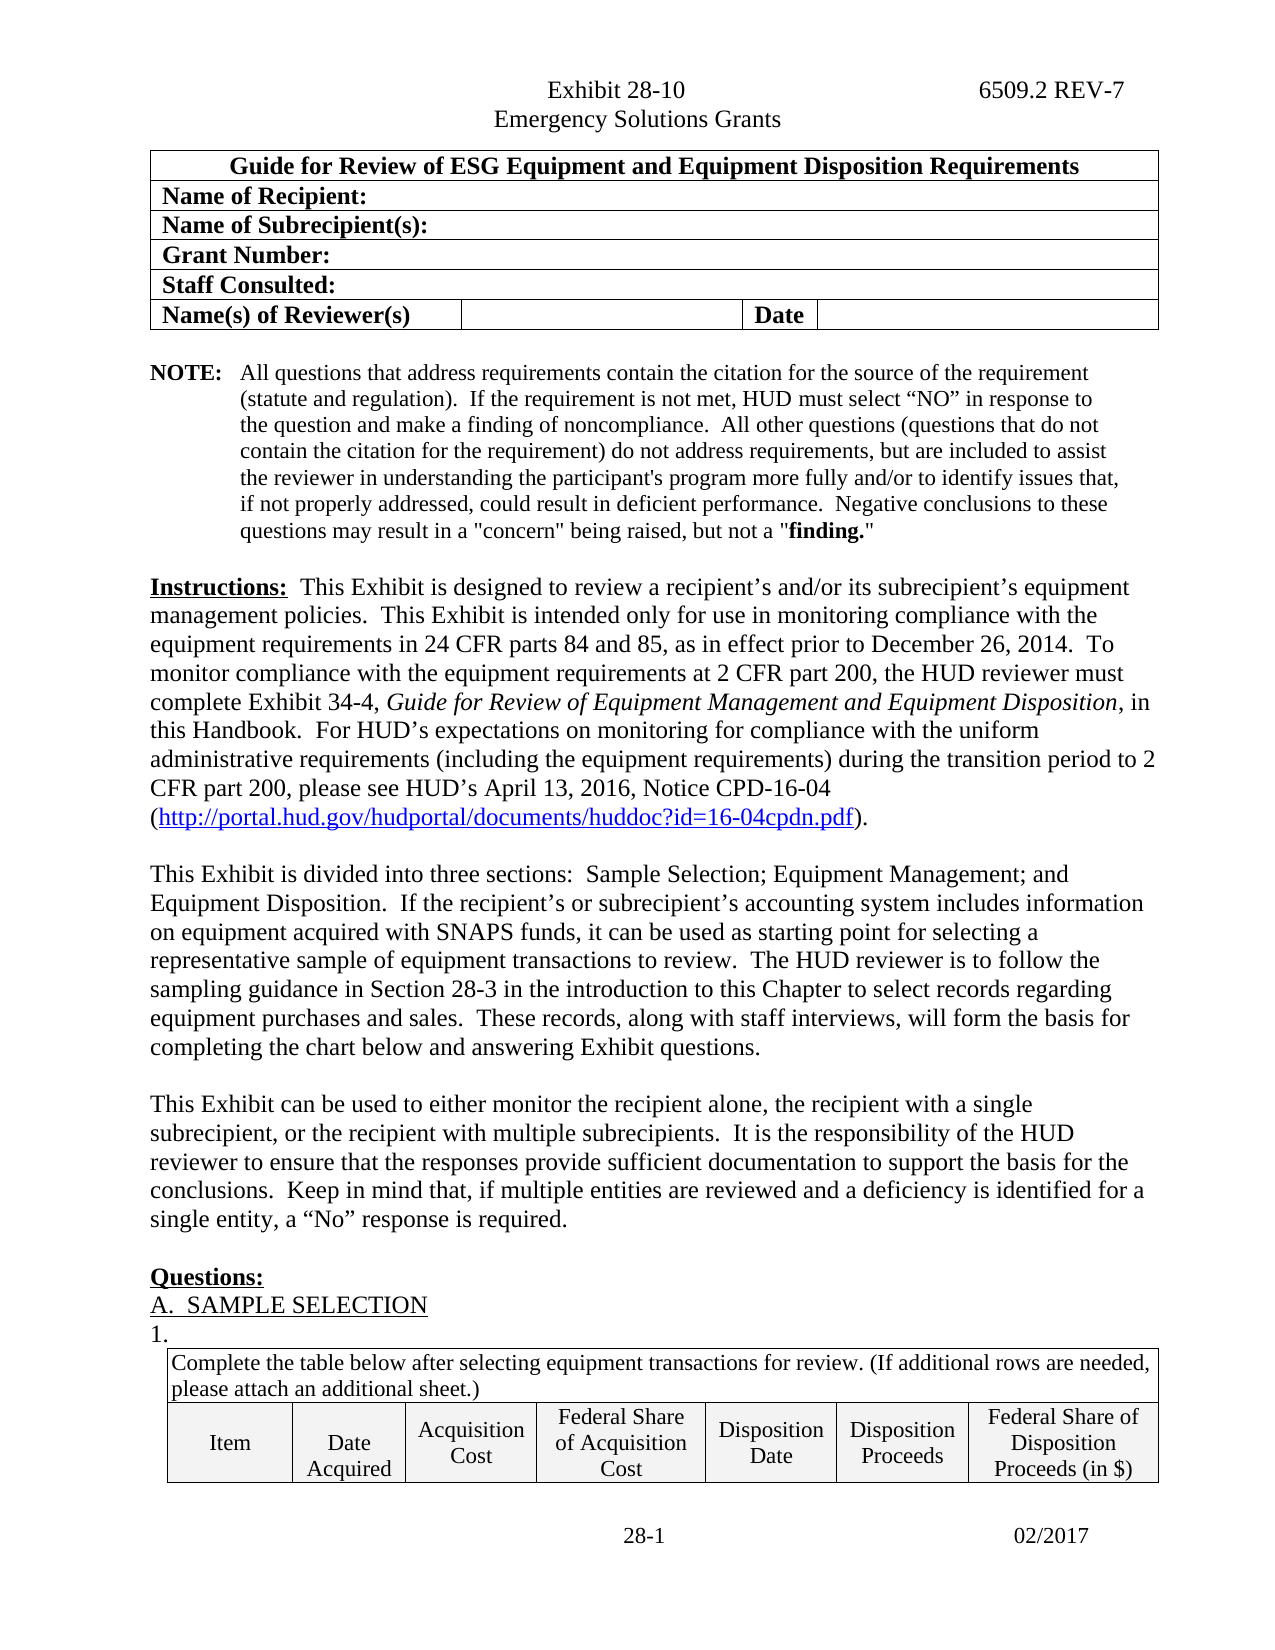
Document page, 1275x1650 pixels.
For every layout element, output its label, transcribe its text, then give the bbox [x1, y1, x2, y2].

text A. Sample Selection [150, 1291, 1125, 1319]
table_cell Grant Number: [151, 240, 1158, 269]
table_header Complete the table below after selecting equipment transactions for review. (If additional rows are needed, please attach an additional sheet.) [168, 1349, 1158, 1402]
table_cell Federal Share of Acquisition Cost [537, 1403, 705, 1482]
table_cell Staff Consulted: [151, 270, 1158, 299]
table_cell Date Acquired [293, 1403, 405, 1482]
table_cell [818, 300, 1158, 329]
table_cell [462, 300, 742, 329]
text NOTE: All questions that address requirements contain the citation for the source of the requirement (statute and regulation). If the requirement is not met, HUD must select “NO” in response to the question and make a finding of noncompliance. All other questions (questions that do not contain the citation for the requirement) do not address requirements, but are included to assist the reviewer in understanding the participant's program more fully and/or to identify issues that, if not properly addressed, could result in deficient performance. Negative conclusions to these questions may result in a "concern" being raised, but not a "finding." [150, 358, 1125, 543]
table_cell Federal Share of Disposition Proceeds (in $) [969, 1403, 1158, 1482]
table_cell Name of Recipient: [151, 181, 1158, 209]
text 1. [150, 1319, 1125, 1348]
text This Exhibit is divided into three sections: Sample Selection; Equipment Management; and Equipment Disposition. If the recipient’s or subrecipient’s accounting system includes information on equipment acquired with SNAPS funds, it can be used as starting point for selecting a representative sample of equipment transactions to review. The HUD reviewer is to follow the sampling guidance in Section 28-3 in the introduction to this Chapter to select records regarding equipment purchases and sales. These records, along with staff interviews, will form the basis for completing the chart below and answering Exhibit questions. [150, 859, 1162, 1061]
table_cell Disposition Proceeds [837, 1403, 968, 1482]
table_cell Name of Subrecipient(s): [151, 211, 1158, 239]
list Questions: [150, 1262, 1125, 1291]
table_cell Name(s) of Reviewer(s) [151, 300, 461, 329]
text This Exhibit can be used to either monitor the recipient alone, the recipient with a single subrecipient, or the recipient with multiple subrecipients. It is the responsibility of the HUD reviewer to ensure that the responses provide sufficient documentation to support the basis for the conclusions. Keep in mind that, if multiple entities are reviewed and a deficiency is identified for a single entity, a “No” response is required. [150, 1089, 1162, 1233]
table_header Guide for Review of ESG Equipment and Equipment Disposition Requirements [151, 151, 1158, 180]
table_cell Acquisition Cost [406, 1403, 536, 1482]
text Instructions: This Exhibit is designed to review a recipient’s and/or its subrecipient’s equipment management policies. This Exhibit is intended only for use in monitoring compliance with the equipment requirements in 24 CFR parts 84 and 85, as in effect prior to December 26, 2014. To monitor compliance with the equipment requirements at 2 CFR part 200, the HUD reviewer must complete Exhibit 34-4, Guide for Review of Equipment Management and Equipment Disposition, in this Handbook. For HUD’s expectations on monitoring for compliance with the uniform administrative requirements (including the equipment requirements) during the transition period to 2 CFR part 200, please see HUD’s April 13, 2016, Notice CPD-16-04 (http://portal.hud.gov/hudportal/documents/huddoc?id=16-04cpdn.pdf). [150, 572, 1162, 831]
table_cell Item [168, 1403, 292, 1482]
table_cell Date [743, 300, 817, 329]
table_cell Disposition Date [706, 1403, 836, 1482]
